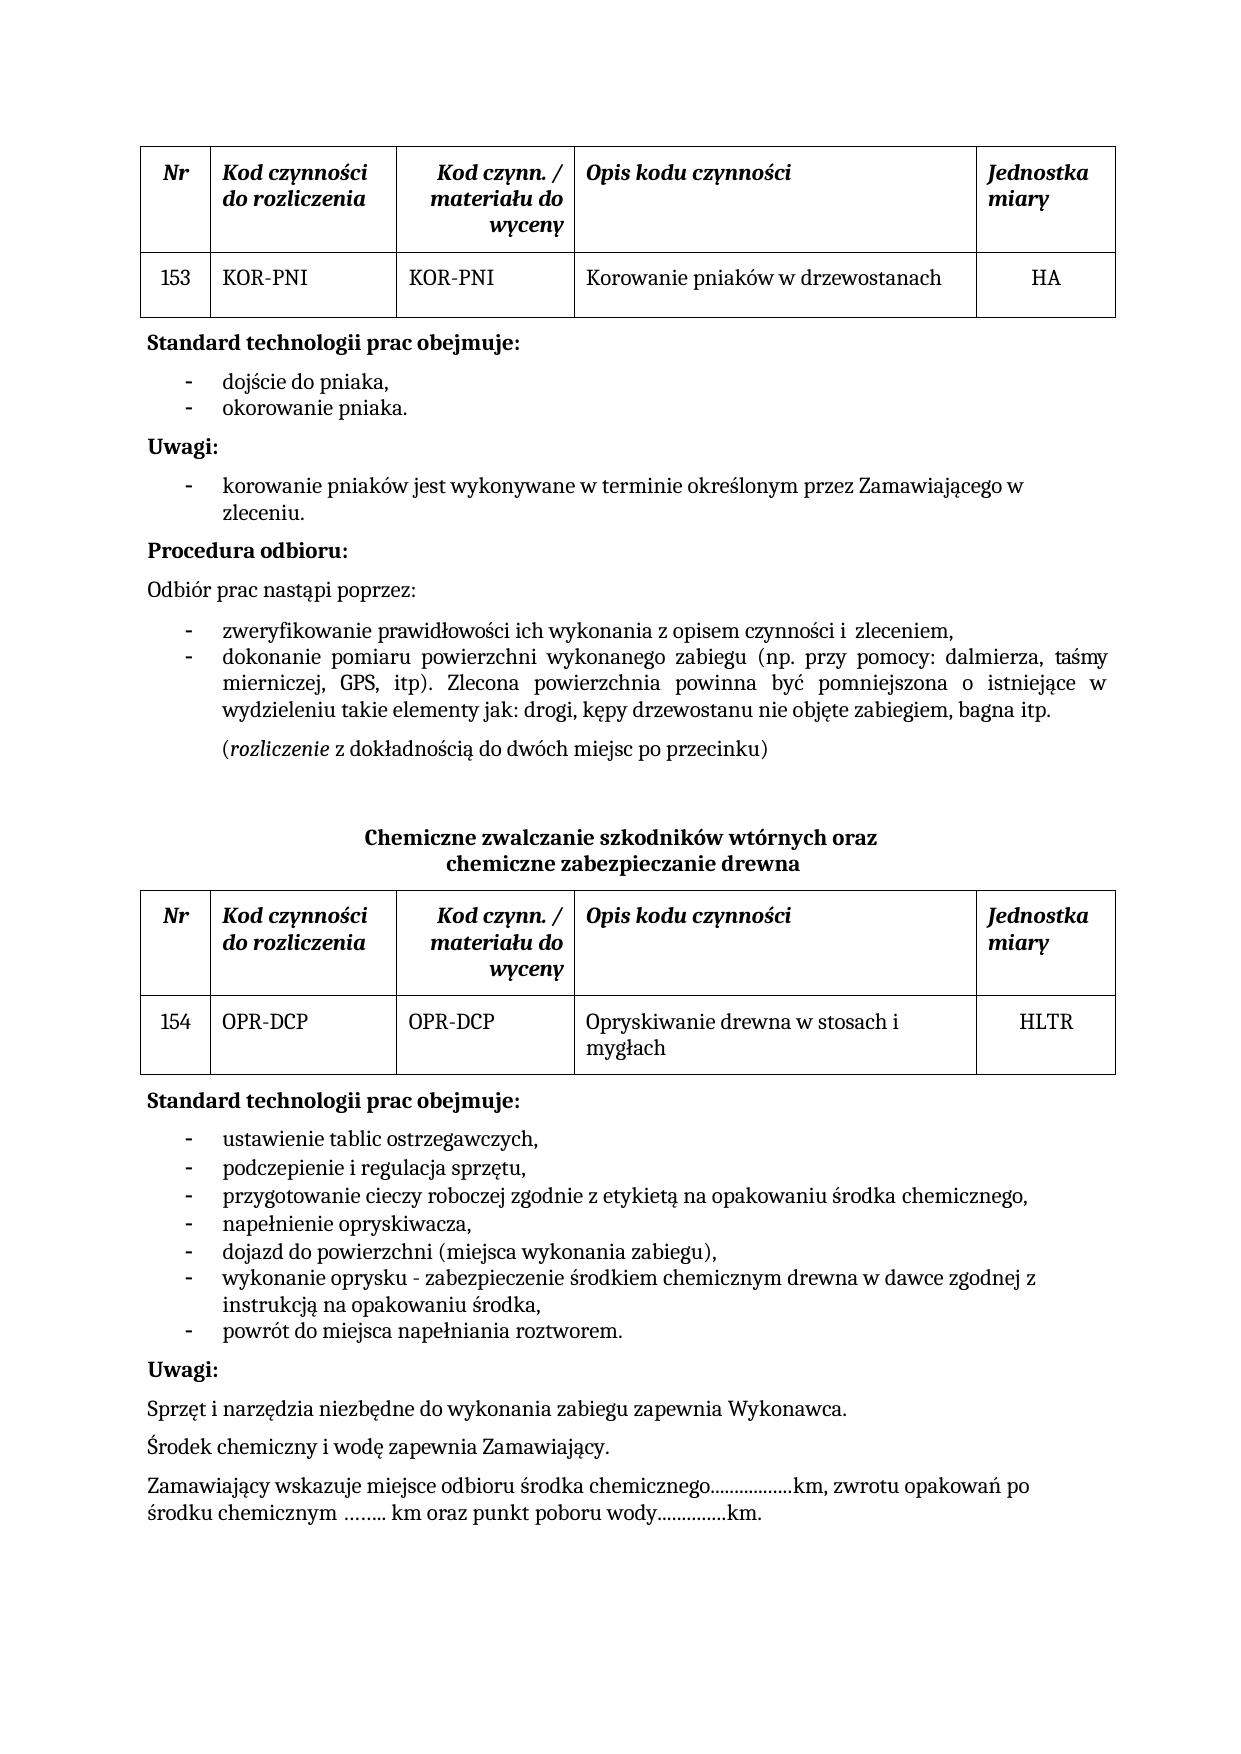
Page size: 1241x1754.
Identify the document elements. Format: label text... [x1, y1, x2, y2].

list okorowanie pniaka. [185, 395, 1192, 421]
list zweryfikowanie prawidłowości ich wykonania z opisem czynności i zleceniem, [185, 616, 1192, 644]
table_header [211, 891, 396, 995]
list napełnienie opryskiwacza, [185, 1209, 1192, 1237]
subtitle Uwagi: [147, 434, 1192, 460]
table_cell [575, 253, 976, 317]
text środku chemicznym …….. km oraz punkt poboru wody km. [147, 1499, 1192, 1526]
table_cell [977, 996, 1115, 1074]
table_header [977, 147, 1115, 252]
text Standard technologii prac obejmuje: [147, 1087, 1192, 1114]
list powrót do miejsca napełniania roztworem. [185, 1318, 1192, 1344]
list dojście do pniaka, [185, 369, 1192, 395]
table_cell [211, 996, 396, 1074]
list podczepienie i regulacja sprzętu, [185, 1153, 1192, 1181]
list dokonanie pomiaru powierzchni wykonanego zabiegu (np. przy pomocy: dalmierza, taśmy mierniczej, GPS, itp). Zlecona powierzchnia powinna być pomniejszona o istniejące w wydzieleniu takie elementy jak: drogi, kępy drzewostanu nie objęte zabiegiem, bagna itp. [185, 644, 1108, 723]
text Odbiór prac nastąpi poprzez: [147, 577, 1192, 603]
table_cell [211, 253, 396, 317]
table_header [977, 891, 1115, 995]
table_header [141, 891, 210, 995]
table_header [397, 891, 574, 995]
subtitle Procedura odbioru: [147, 538, 1192, 564]
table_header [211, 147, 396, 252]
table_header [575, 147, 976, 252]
subtitle Uwagi: [147, 1357, 1192, 1383]
list dojazd do powierzchni (miejsca wykonania zabiegu), [185, 1237, 1192, 1265]
list ustawienie tablic ostrzegawczych, [185, 1126, 1192, 1153]
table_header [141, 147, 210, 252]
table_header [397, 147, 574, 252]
text Sprzęt i narzędzia niezbędne do wykonania zabiegu zapewnia Wykonawca. Środek chemiczny i wodę zapewnia Zamawiający. [147, 1396, 882, 1460]
subtitle Standard technologii prac obejmuje: [147, 330, 1192, 356]
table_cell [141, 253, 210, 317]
list korowanie pniaków jest wykonywane w terminie określonym przez Zamawiającego w zleceniu. [185, 473, 1108, 526]
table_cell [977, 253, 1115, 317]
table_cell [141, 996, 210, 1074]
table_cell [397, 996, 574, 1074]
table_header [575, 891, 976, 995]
text (rozliczenie z dokładnością do dwóch miejsc po przecinku) [221, 736, 1192, 762]
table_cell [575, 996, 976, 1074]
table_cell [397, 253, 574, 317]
list wykonanie oprysku - zabezpieczenie środkiem chemicznym drewna w dawce zgodnej z instrukcją na opakowaniu środka, [185, 1265, 1108, 1318]
list przygotowanie cieczy roboczej zgodnie z etykietą na opakowaniu środka chemicznego, [185, 1181, 1192, 1209]
text Zamawiający wskazuje miejsce odbioru środka chemicznego km, zwrotu opakowań po [147, 1472, 1192, 1499]
subtitle Chemiczne zwalczanie szkodników wtórnych oraz chemiczne zabezpieczanie drewna [364, 825, 892, 877]
